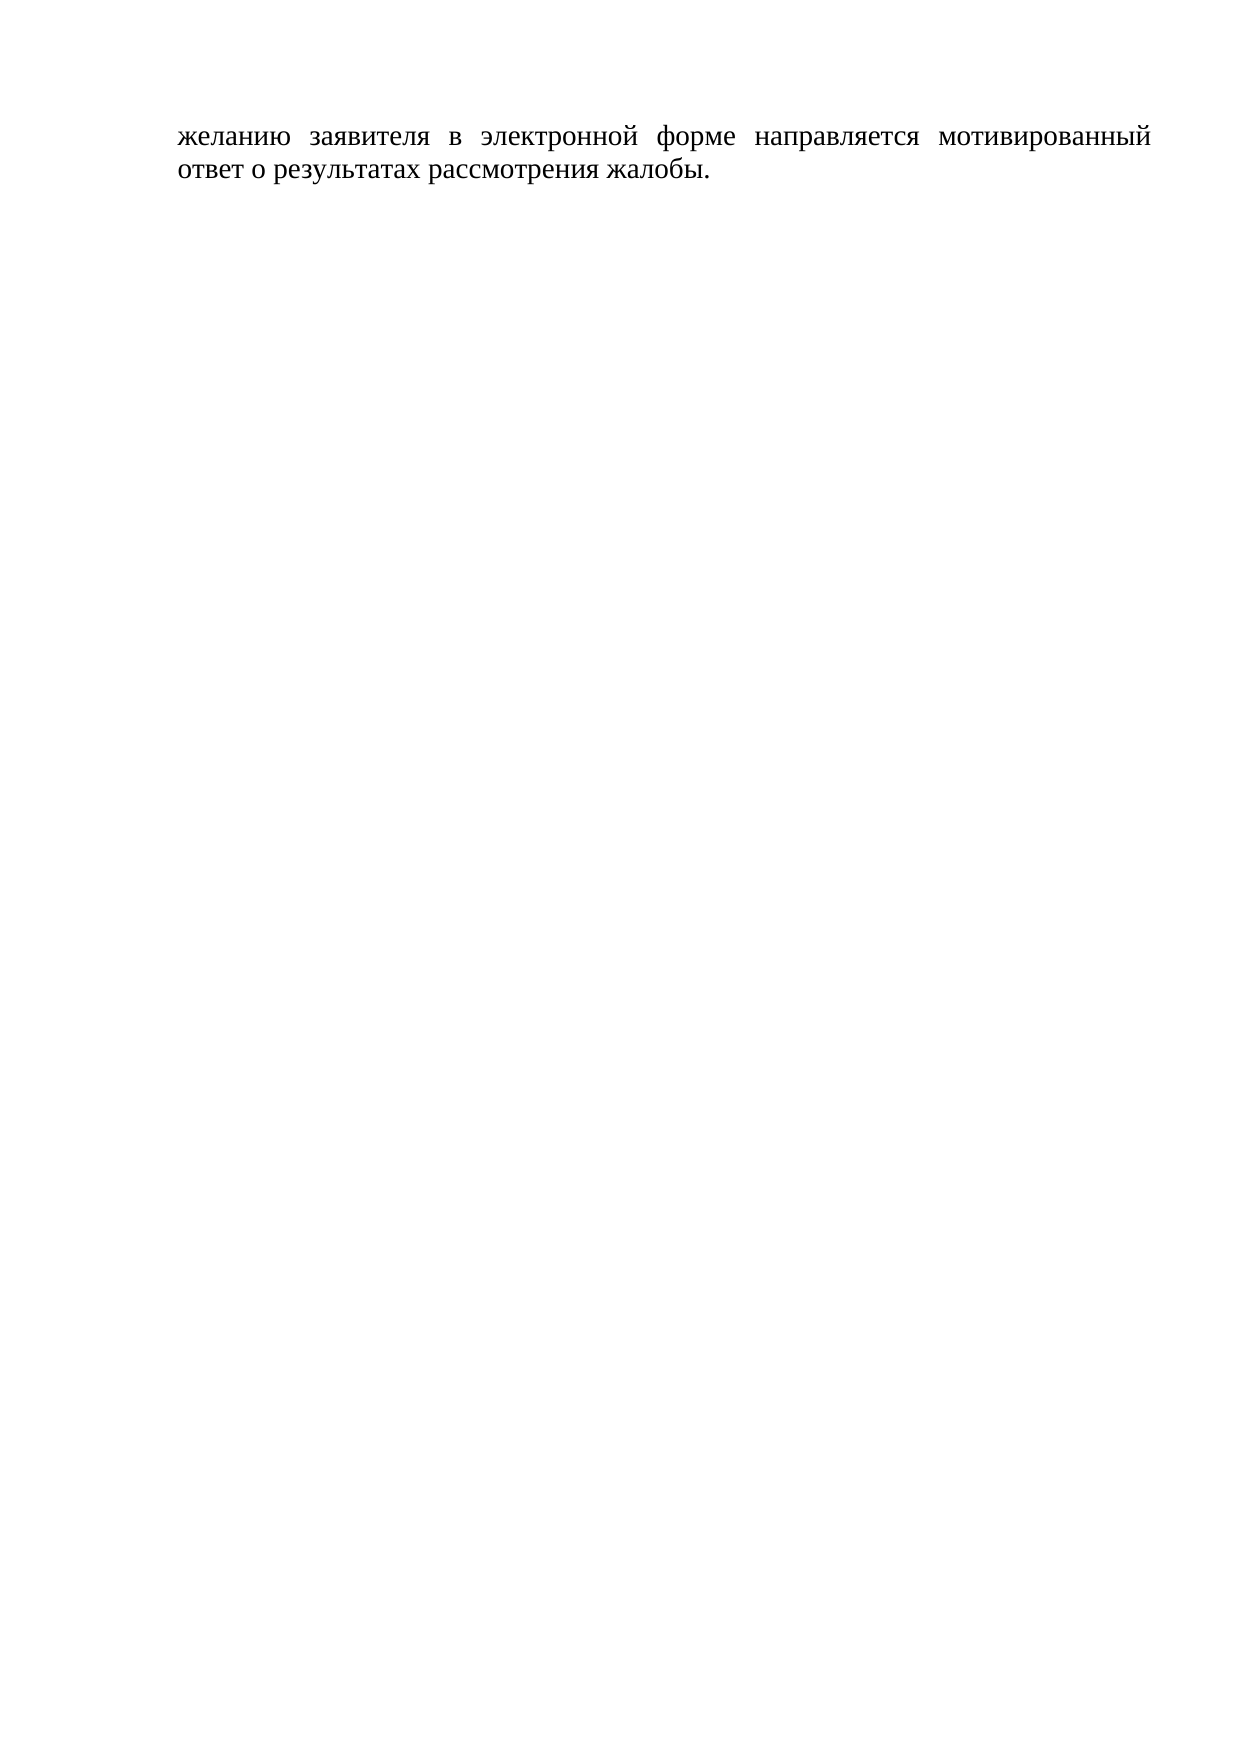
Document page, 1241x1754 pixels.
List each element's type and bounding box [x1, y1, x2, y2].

text [177, 118, 1152, 185]
